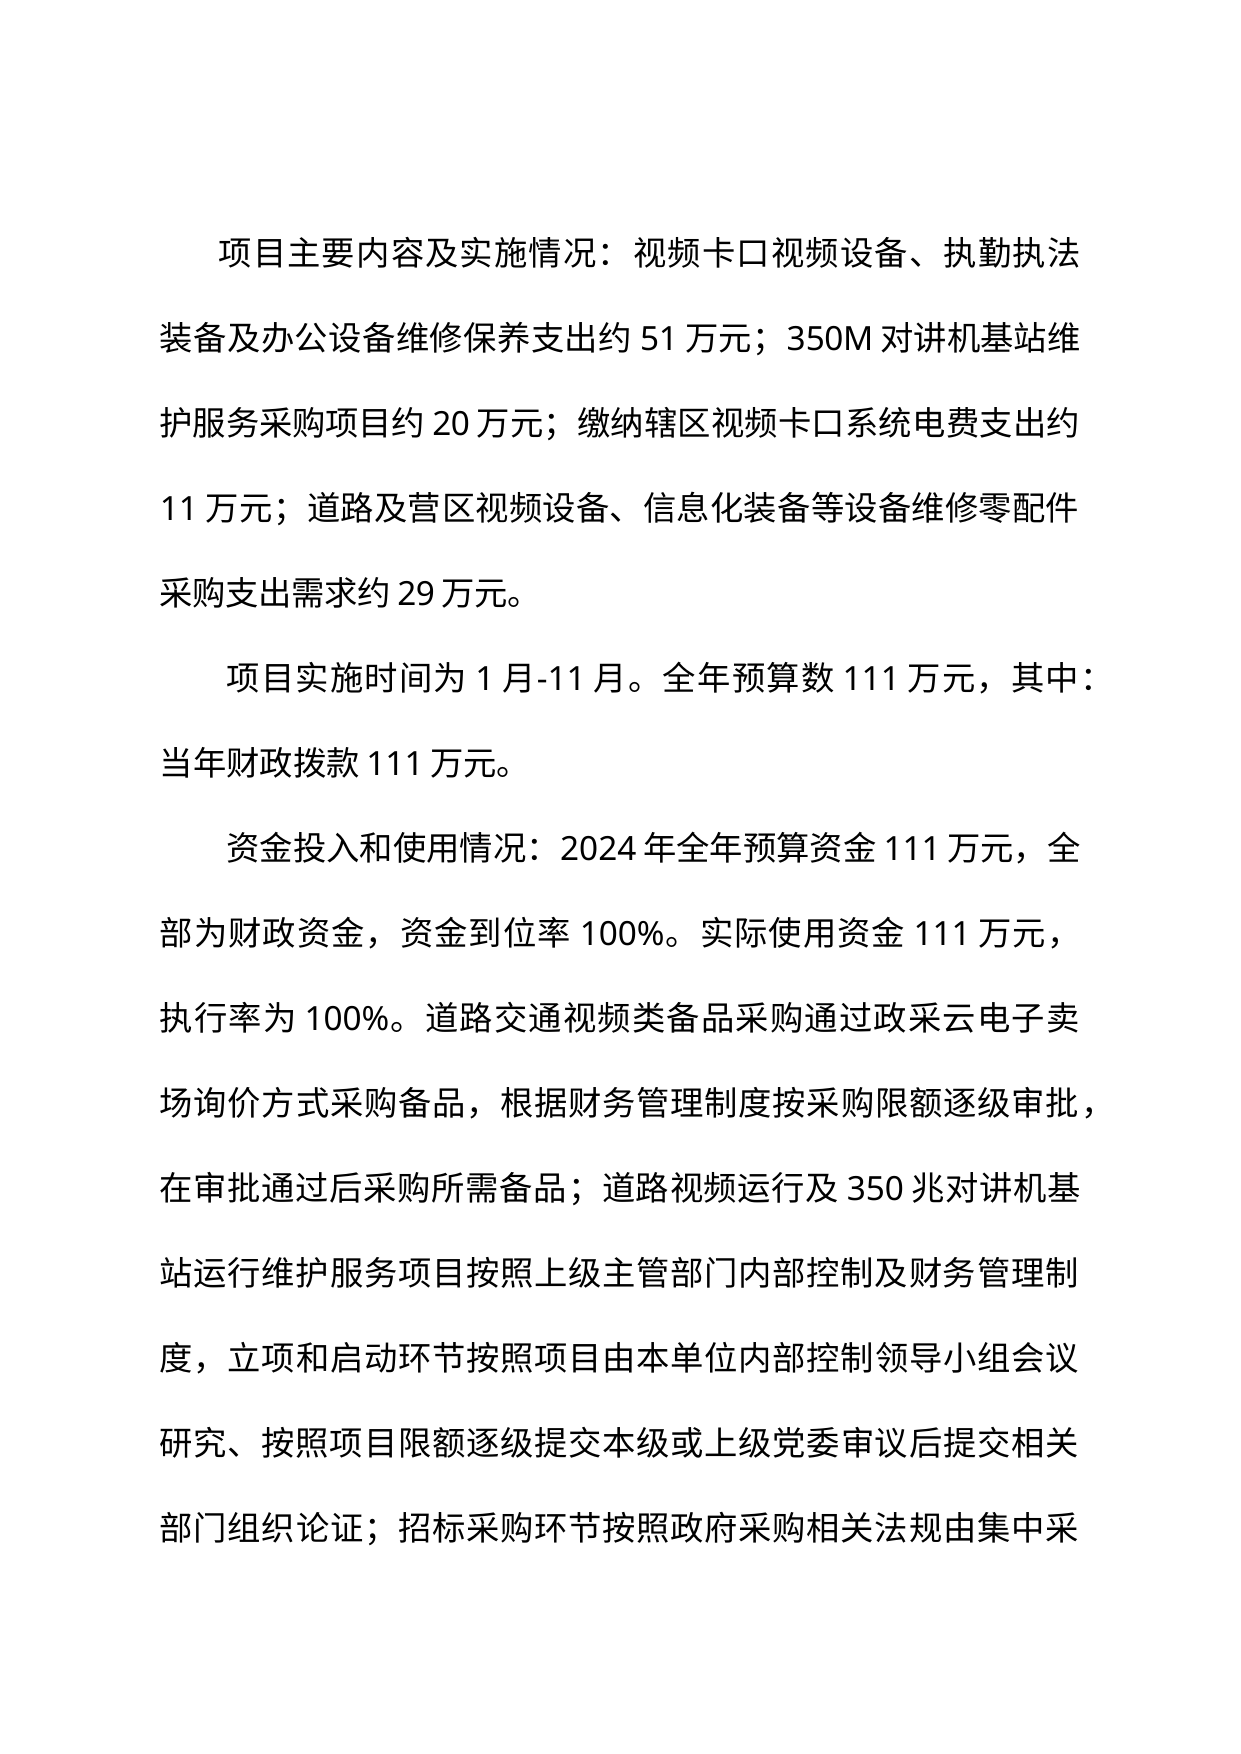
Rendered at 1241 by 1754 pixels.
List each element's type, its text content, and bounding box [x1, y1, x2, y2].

text 项目实施时间为1月-11月。全年预算数111万元，其中：当年财政拨款111万元。 [159, 634, 1081, 804]
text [159, 804, 1081, 1569]
text 项目主要内容及实施情况：视频卡口视频设备、执勤执法装备及办公设备维修保养支出约51万元；350M对讲机基站维护服务采购项目约20万元；缴纳辖区视频卡口系统电费支出约11万元；道路及营区视频设备、信息化装备等设备维修零配件采购支出需求约29万元。 [159, 209, 1081, 634]
